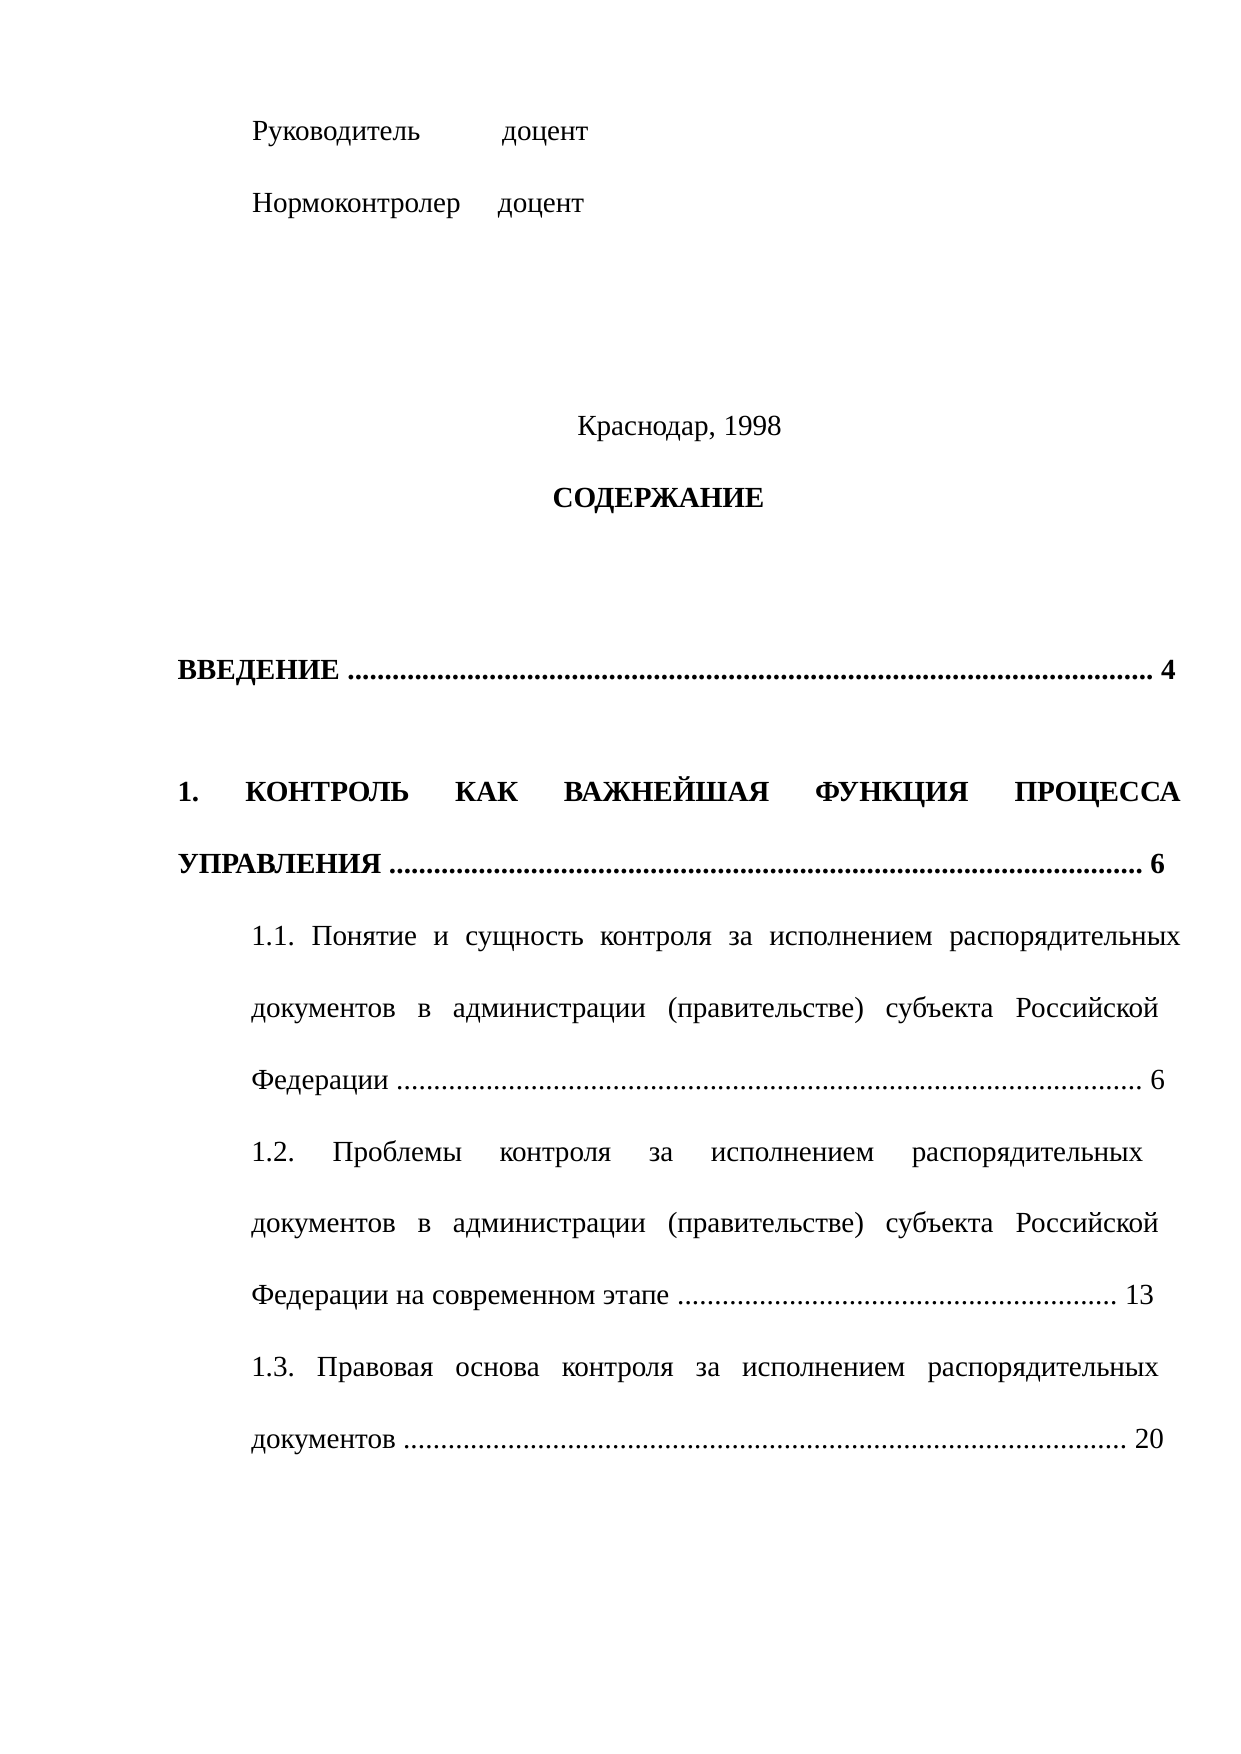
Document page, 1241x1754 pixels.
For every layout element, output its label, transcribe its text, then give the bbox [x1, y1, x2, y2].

text Краснодар, 1998 [177, 394, 1181, 442]
text Нормоконтролер доцент [177, 171, 1181, 219]
text 1.2. Проблемы контроля за исполнением распорядительных документов в администрации (правительстве) субъекта Российской Федерации на современном этапе ........................................................... 13 [177, 1120, 1181, 1311]
text ВВЕДЕНИЕ ............................................................................................................ 4 [177, 638, 1181, 686]
text 1.1. Понятие и сущность контроля за исполнением распорядительных документов в администрации (правительстве) субъекта Российской Федерации .................................................................................................... 6 [177, 904, 1181, 1096]
text СОДЕРЖАНИЕ [177, 466, 1181, 513]
text 1. КОНТРОЛЬ КАК ВАЖНЕЙШАЯ ФУНКЦИЯ ПРОЦЕССА УПРАВЛЕНИЯ ..................................................................................................... 6 [177, 760, 1181, 880]
text 1.3. Правовая основа контроля за исполнением распорядительных документов ................................................................................................. 20 [177, 1335, 1181, 1455]
text Руководитель доцент [177, 99, 1181, 147]
